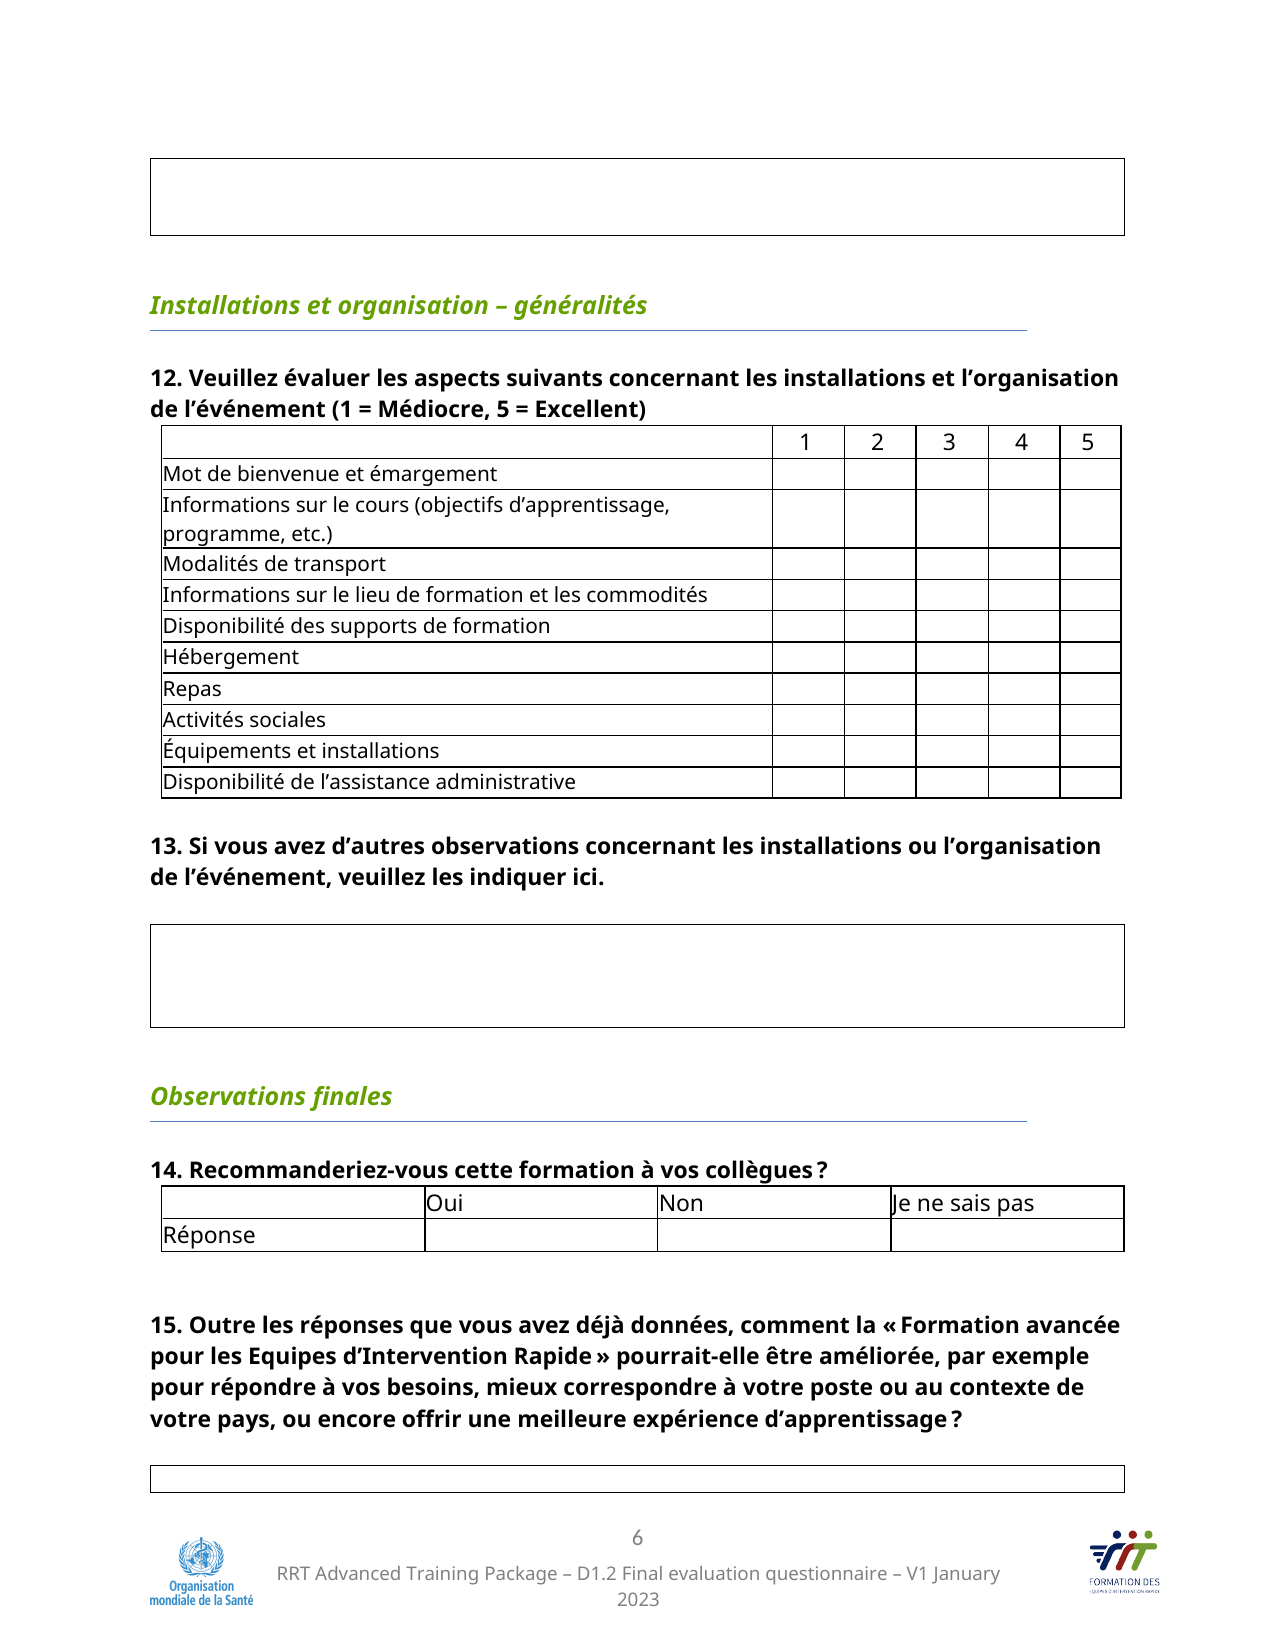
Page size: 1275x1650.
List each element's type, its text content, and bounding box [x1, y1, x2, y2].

table_cell [917, 580, 988, 610]
table_cell [773, 611, 844, 641]
table_cell [845, 705, 915, 735]
table_cell [1061, 611, 1120, 641]
table_cell [989, 490, 1059, 547]
table_cell [1061, 459, 1120, 489]
table_cell [1061, 490, 1120, 547]
table_cell Informations sur le cours (objectifs d’apprentissage, programme, etc.) [162, 490, 772, 547]
table_cell [917, 549, 988, 578]
table_cell [989, 611, 1059, 641]
table_cell Hébergement [162, 642, 772, 672]
table_header [151, 1466, 1124, 1492]
table_cell [917, 611, 988, 641]
table_cell [989, 768, 1059, 797]
table_cell Repas [162, 673, 772, 703]
table_cell [773, 736, 844, 766]
table_cell [989, 674, 1059, 703]
picture [149, 1536, 254, 1606]
table_cell [917, 736, 988, 766]
table_cell Disponibilité des supports de formation [162, 611, 772, 641]
table_cell [845, 674, 915, 703]
table_cell [773, 549, 844, 578]
table_cell [773, 643, 844, 672]
table_cell Disponibilité de l’assistance administrative [162, 767, 772, 797]
table_cell [989, 459, 1059, 489]
picture [1089, 1530, 1160, 1594]
table_cell [989, 549, 1059, 578]
table_header Je ne sais pas [892, 1187, 1123, 1218]
table_header 3 [917, 426, 988, 457]
text 12. Veuillez évaluer les aspects suivants concernant les installations et l’organisation de l’événement (1 = Médiocre, 5 = Excellent) [150, 362, 1125, 425]
table_header Non [658, 1187, 890, 1218]
table_cell [845, 768, 915, 797]
table_cell [773, 674, 844, 703]
table_cell Informations sur le lieu de formation et les commodités [162, 580, 772, 610]
table_header [151, 159, 1124, 235]
text Observations finales [150, 1079, 1027, 1121]
table_cell [658, 1219, 890, 1251]
table_header [151, 925, 1124, 1027]
table_cell [845, 643, 915, 672]
table_cell [1061, 549, 1120, 578]
table_cell [917, 459, 988, 489]
table_cell [1061, 643, 1120, 672]
table_cell [773, 490, 844, 547]
table_cell [845, 549, 915, 578]
table_header 5 [1061, 426, 1120, 457]
table_cell [917, 705, 988, 735]
table_header [162, 1187, 424, 1218]
table_cell Modalités de transport [162, 548, 772, 578]
table_cell [917, 490, 988, 547]
table_cell [426, 1219, 657, 1251]
table_header 1 [773, 426, 844, 457]
table_cell [845, 736, 915, 766]
table_cell [989, 736, 1059, 766]
table_cell [845, 580, 915, 610]
table_cell [917, 674, 988, 703]
table_cell [917, 643, 988, 672]
table_cell [845, 459, 915, 489]
table_cell [892, 1219, 1123, 1251]
table_cell [989, 580, 1059, 610]
table_header 4 [989, 426, 1059, 457]
table_header Oui [426, 1187, 657, 1218]
table_cell [773, 459, 844, 489]
table_header [162, 426, 772, 457]
table_cell [845, 611, 915, 641]
table_cell [1061, 768, 1120, 797]
table_cell [1061, 736, 1120, 766]
table_cell [1061, 705, 1120, 735]
table_cell [917, 768, 988, 797]
text 13. Si vous avez d’autres observations concernant les installations ou l’organisation de l’événement, veuillez les indiquer ici. [150, 830, 1125, 892]
table_cell [989, 643, 1059, 672]
table_cell [1061, 674, 1120, 703]
table_cell [1061, 580, 1120, 610]
table_cell Équipements et installations [162, 736, 772, 766]
table_cell [989, 705, 1059, 735]
table_cell [773, 580, 844, 610]
table_cell [845, 490, 915, 547]
table_cell Mot de bienvenue et émargement [162, 459, 772, 489]
table_cell [773, 705, 844, 735]
text 15. Outre les réponses que vous avez déjà données, comment la « Formation avancée pour les Equipes d’Intervention Rapide » pourrait-elle être améliorée, par exemple pour répondre à vos besoins, mieux correspondre à votre poste ou au contexte de votre pays, ou encore offrir une meilleure expérience d’apprentissage ? [150, 1309, 1125, 1434]
table_cell Réponse [162, 1219, 424, 1251]
text Installations et organisation – généralités [150, 287, 1027, 330]
text 14. Recommanderiez-vous cette formation à vos collègues ? [150, 1154, 1125, 1185]
table_cell Activités sociales [162, 705, 772, 735]
table_header 2 [845, 426, 915, 457]
table_cell [773, 768, 844, 797]
